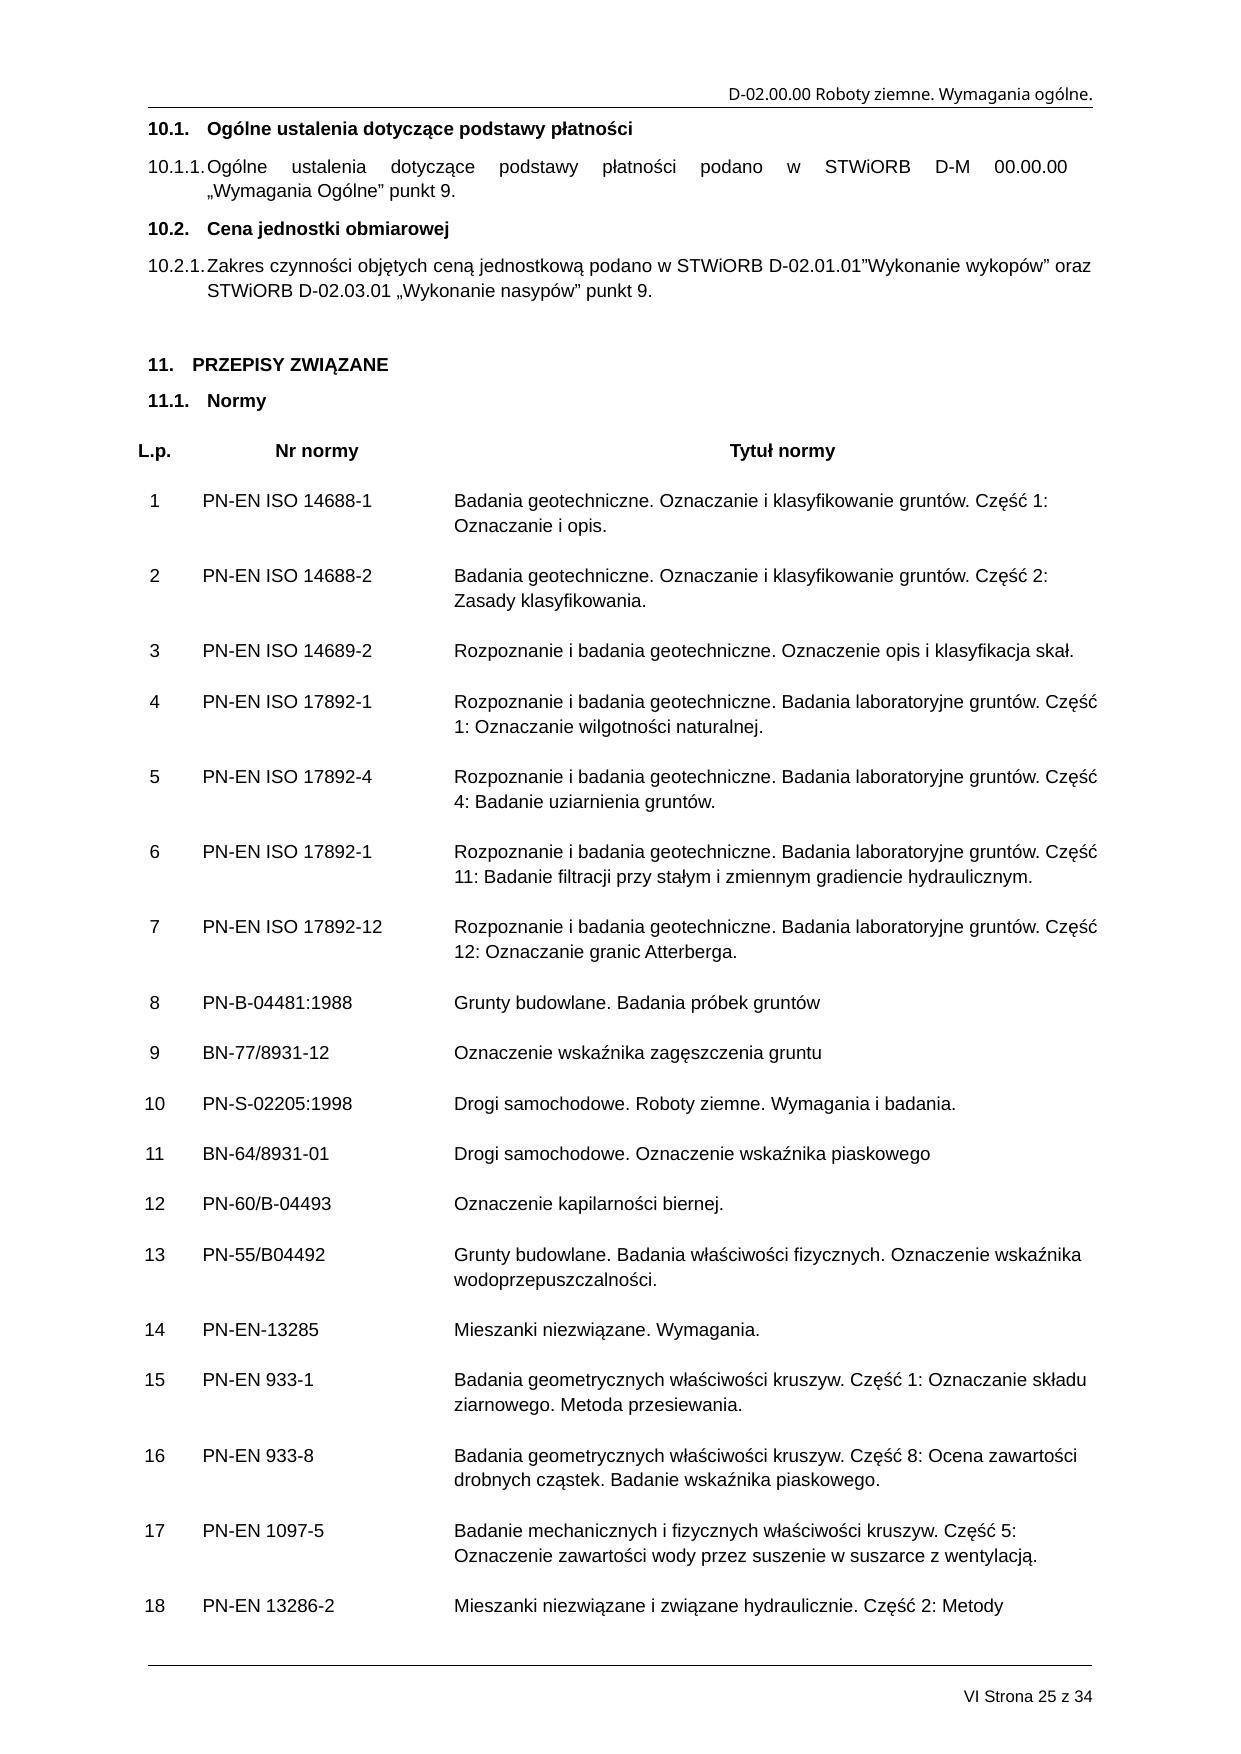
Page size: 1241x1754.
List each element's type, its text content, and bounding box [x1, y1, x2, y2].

list Zakres czynności objętych ceną jednostkową podano w STWiORB D-02.01.01”Wykonanie wykopów” oraz STWiORB D-02.03.01 „Wykonanie nasypów” punkt 9. [148, 255, 1092, 301]
table_cell PN-EN ISO 17892-4 [191, 754, 443, 829]
table_cell Oznaczenie wskaźnika zagęszczenia gruntu [443, 1030, 1122, 1080]
table_cell 15 [118, 1357, 191, 1432]
table_cell 6 [118, 829, 191, 904]
table_cell PN-EN ISO 14689-2 [191, 628, 443, 678]
table_cell Rozpoznanie i badania geotechniczne. Badania laboratoryjne gruntów. Część 4: Badanie uziarnienia gruntów. [443, 754, 1122, 829]
table_cell PN-EN ISO 14688-2 [191, 553, 443, 628]
table_cell 3 [118, 628, 191, 678]
table_cell 7 [118, 904, 191, 979]
table_cell PN-B-04481:1988 [191, 979, 443, 1029]
table_cell PN-EN 13286-2 [191, 1583, 443, 1616]
table_cell 8 [118, 979, 191, 1029]
table_cell PN-EN 933-1 [191, 1357, 443, 1432]
table_header Nr normy [191, 427, 443, 477]
table_cell Drogi samochodowe. Roboty ziemne. Wymagania i badania. [443, 1080, 1122, 1130]
table_cell PN-55/B04492 [191, 1231, 443, 1306]
table_header L.p. [118, 427, 191, 477]
list Cena jednostki obmiarowej [148, 217, 1092, 239]
table_cell PN-EN 933-8 [191, 1432, 443, 1507]
table_cell PN-EN ISO 17892-1 [191, 678, 443, 753]
table_cell PN-EN 1097-5 [191, 1507, 443, 1582]
table_cell Grunty budowlane. Badania właściwości fizycznych. Oznaczenie wskaźnika wodoprzepuszczalności. [443, 1231, 1122, 1306]
table_cell Mieszanki niezwiązane. Wymagania. [443, 1306, 1122, 1357]
table_cell PN-60/B-04493 [191, 1181, 443, 1231]
table_cell 12 [118, 1181, 191, 1231]
table_cell PN-S-02205:1998 [191, 1080, 443, 1130]
table_cell Rozpoznanie i badania geotechniczne. Badania laboratoryjne gruntów. Część 1: Oznaczanie wilgotności naturalnej. [443, 678, 1122, 753]
table_cell 2 [118, 553, 191, 628]
table_cell 13 [118, 1231, 191, 1306]
table_cell PN-EN ISO 14688-1 [191, 478, 443, 553]
table_cell Rozpoznanie i badania geotechniczne. Badania laboratoryjne gruntów. Część 11: Badanie filtracji przy stałym i zmiennym gradiencie hydraulicznym. [443, 829, 1122, 904]
table_cell Rozpoznanie i badania geotechniczne. Badania laboratoryjne gruntów. Część 12: Oznaczanie granic Atterberga. [443, 904, 1122, 979]
table_cell Badania geometrycznych właściwości kruszyw. Część 1: Oznaczanie składu ziarnowego. Metoda przesiewania. [443, 1357, 1122, 1432]
table_cell 14 [118, 1306, 191, 1357]
table_cell 18 [118, 1583, 191, 1616]
table_cell PN-EN ISO 17892-12 [191, 904, 443, 979]
table_cell Drogi samochodowe. Oznaczenie wskaźnika piaskowego [443, 1130, 1122, 1181]
table_cell Badania geotechniczne. Oznaczanie i klasyfikowanie gruntów. Część 1: Oznaczanie i opis. [443, 478, 1122, 553]
table_cell 9 [118, 1030, 191, 1080]
list Ogólne ustalenia dotyczące podstawy płatności [148, 118, 1092, 140]
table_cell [443, 1583, 1122, 1616]
table_cell 10 [118, 1080, 191, 1130]
table_cell BN-64/8931-01 [191, 1130, 443, 1181]
table_cell Badanie mechanicznych i fizycznych właściwości kruszyw. Część 5: Oznaczenie zawartości wody przez suszenie w suszarce z wentylacją. [443, 1507, 1122, 1582]
table_cell 16 [118, 1432, 191, 1507]
table_cell Badania geometrycznych właściwości kruszyw. Część 8: Ocena zawartości drobnych cząstek. Badanie wskaźnika piaskowego. [443, 1432, 1122, 1507]
table_cell Rozpoznanie i badania geotechniczne. Oznaczenie opis i klasyfikacja skał. [443, 628, 1122, 678]
list Ogólne ustalenia dotyczące podstawy płatności podano w STWiORB D-M 00.00.00 „Wymagania Ogólne” punkt 9. [148, 155, 1092, 202]
table_cell 11 [118, 1130, 191, 1181]
table_cell PN-EN-13285 [191, 1306, 443, 1357]
table_cell 17 [118, 1507, 191, 1582]
table_header Tytuł normy [443, 427, 1122, 477]
list PRZEPISY ZWIĄZANE [148, 354, 1087, 376]
table_cell Grunty budowlane. Badania próbek gruntów [443, 979, 1122, 1029]
table_cell Badania geotechniczne. Oznaczanie i klasyfikowanie gruntów. Część 2: Zasady klasyfikowania. [443, 553, 1122, 628]
table_cell Oznaczenie kapilarności biernej. [443, 1181, 1122, 1231]
table_cell BN-77/8931-12 [191, 1030, 443, 1080]
list Normy [148, 390, 1092, 411]
table_cell 5 [118, 754, 191, 829]
table_cell 4 [118, 678, 191, 753]
table_cell 1 [118, 478, 191, 553]
table_cell PN-EN ISO 17892-1 [191, 829, 443, 904]
